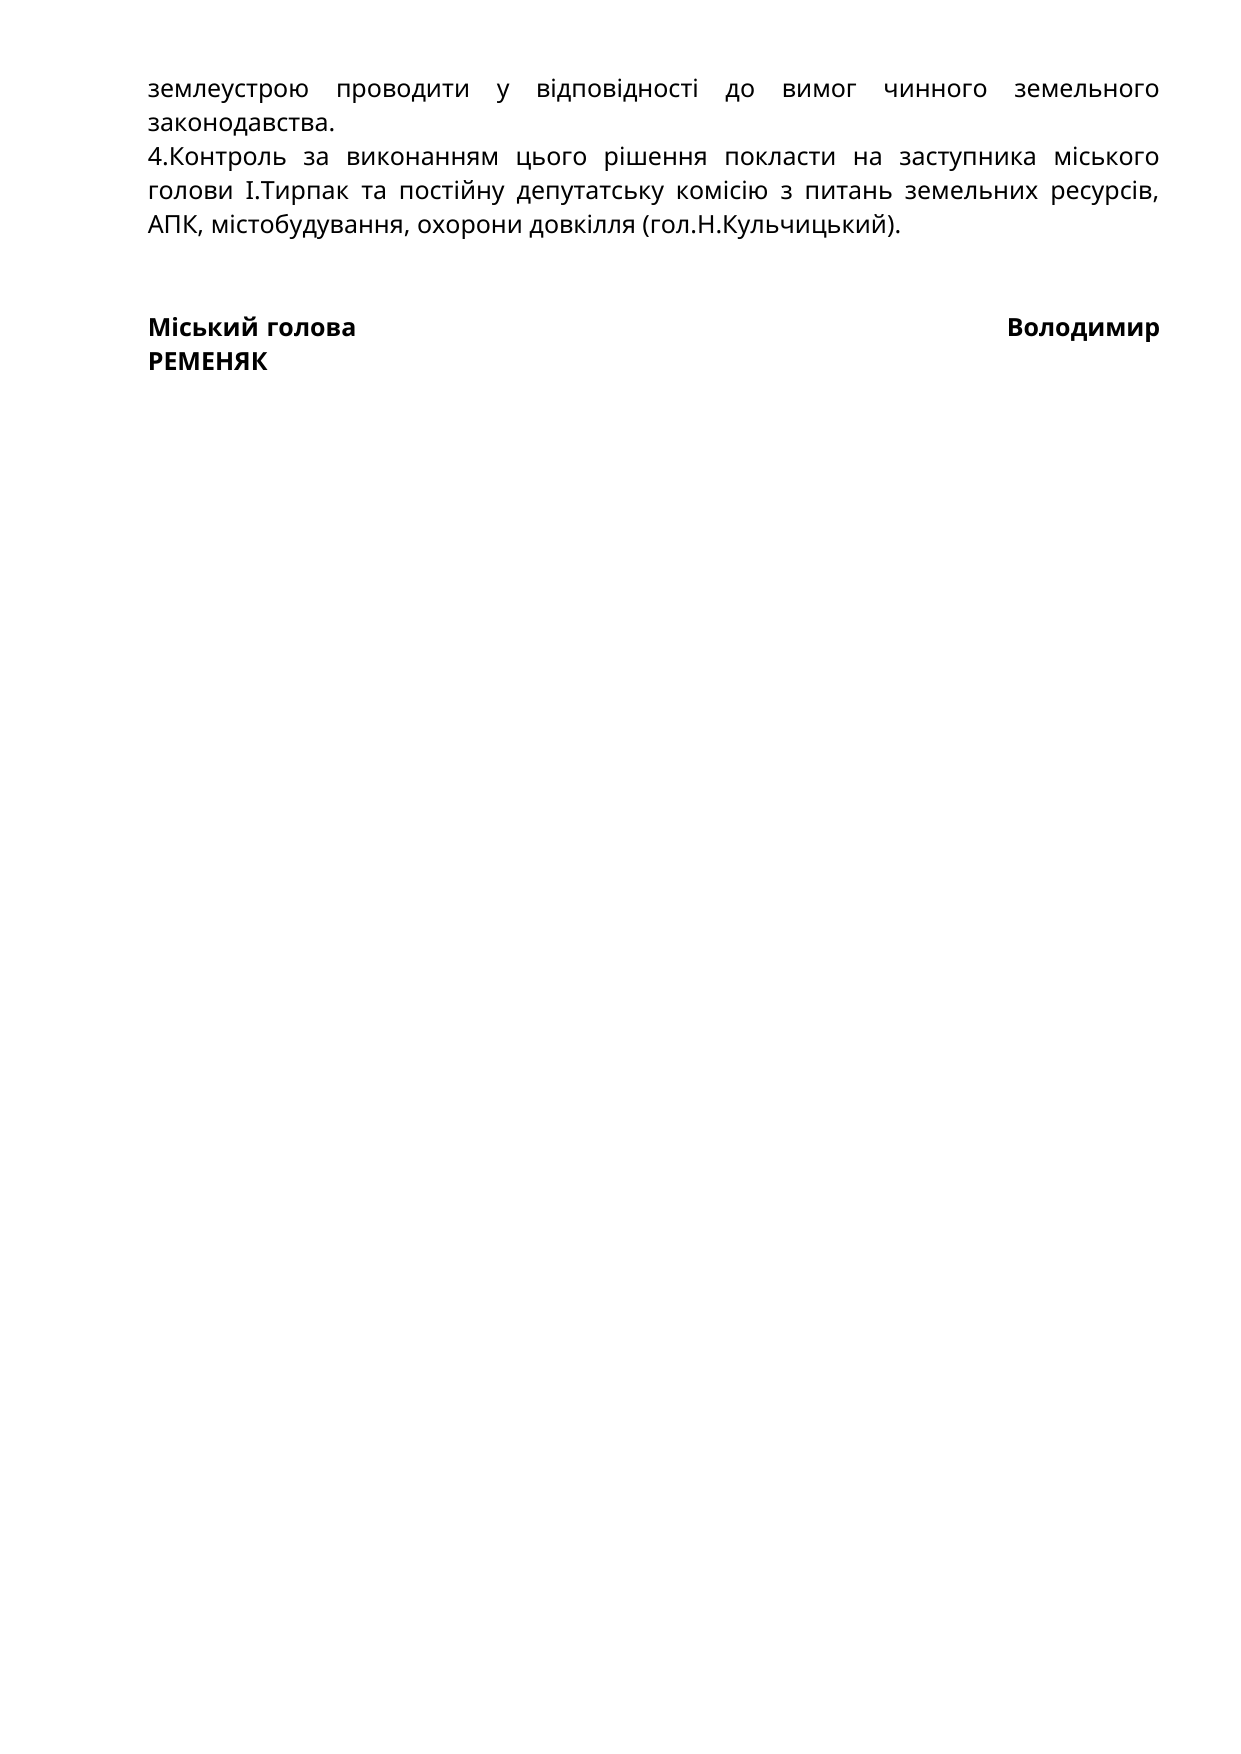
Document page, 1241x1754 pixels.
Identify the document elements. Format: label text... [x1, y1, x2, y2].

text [148, 71, 1161, 139]
text Міський голова Володимир РЕМЕНЯК [148, 309, 1163, 377]
text 4.Контроль за виконанням цього рішення покласти на заступника міського голови І.Тирпак та постійну депутатську комісію з питань земельних ресурсів, АПК, містобудування, охорони довкілля (гол.Н.Кульчицький). [148, 139, 1161, 241]
